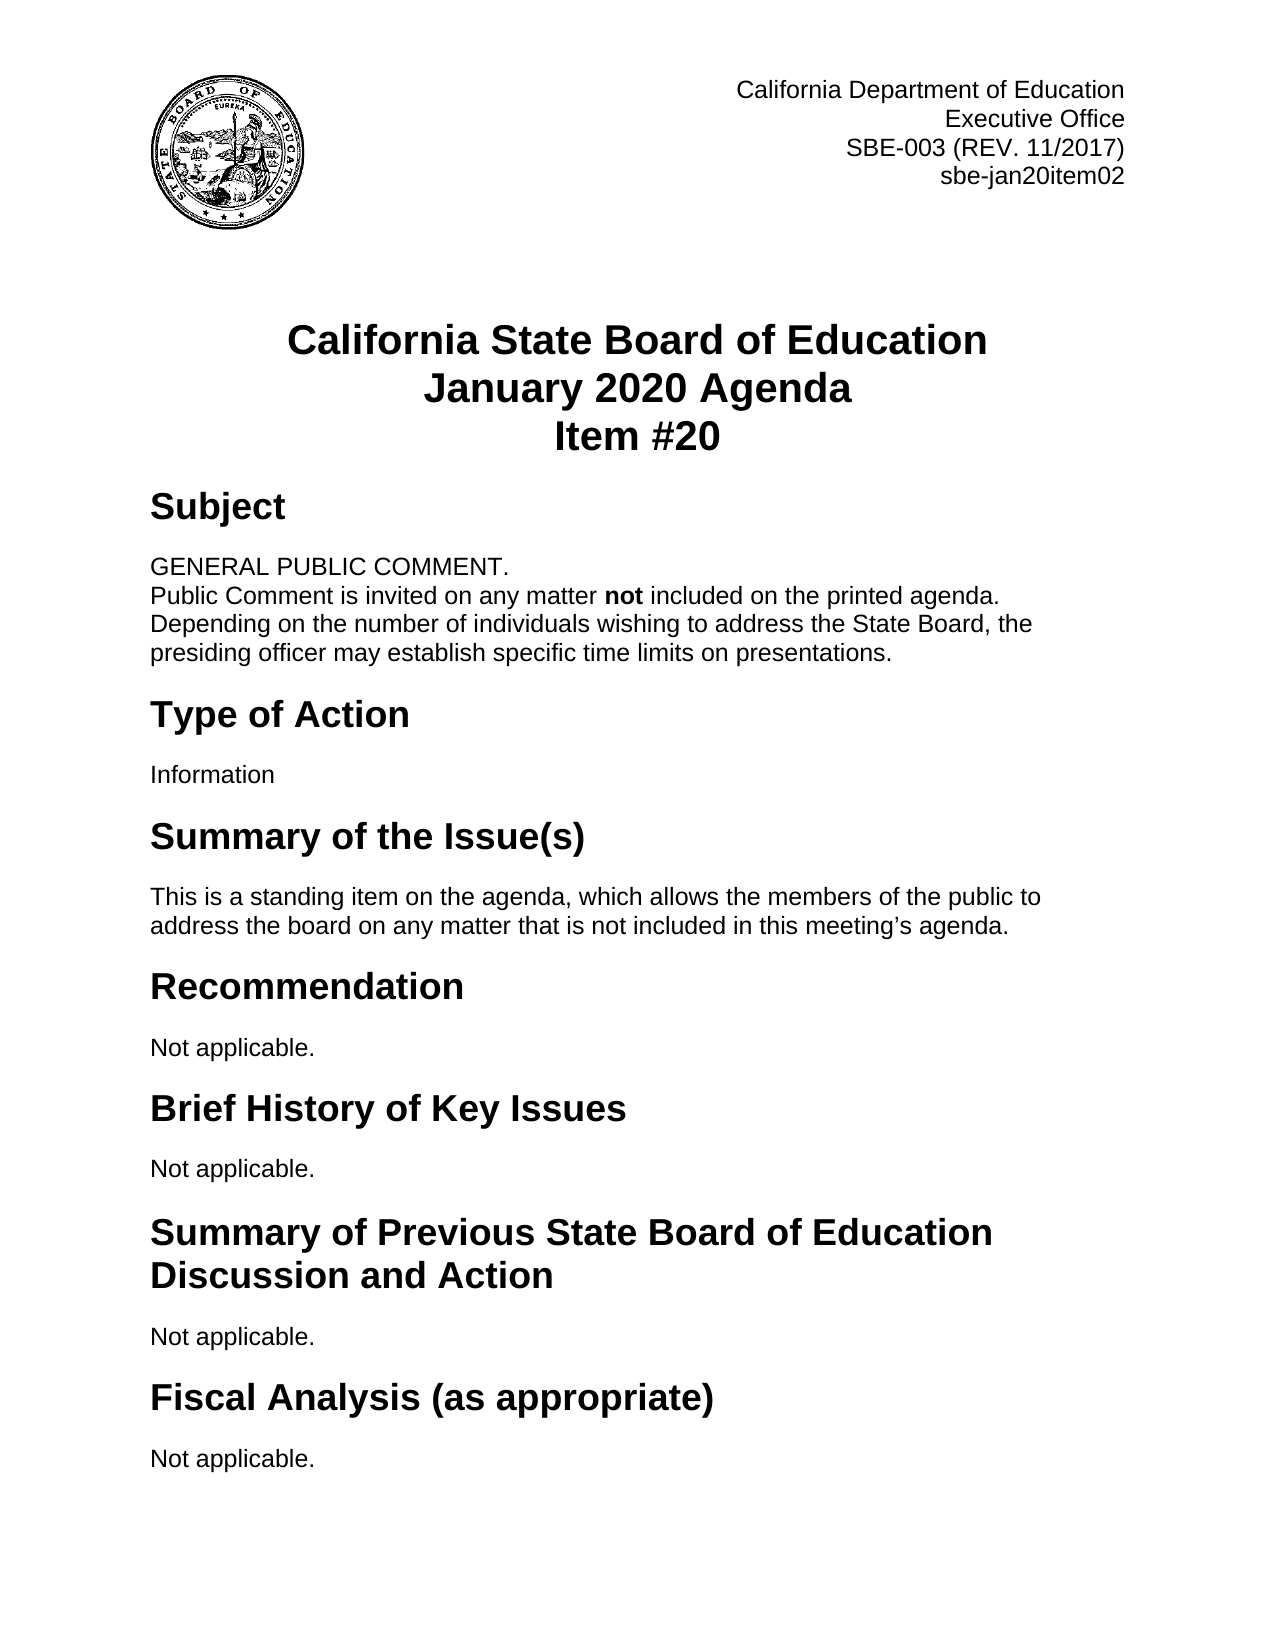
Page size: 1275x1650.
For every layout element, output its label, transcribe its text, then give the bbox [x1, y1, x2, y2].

subtitle California State Board of Education January 2020 Agenda Item #20 [150, 315, 1125, 459]
text Public Comment is invited on any matter not included on the printed agenda. Depending on the number of individuals wishing to address the State Board, the presiding officer may establish specific time limits on presentations. [150, 581, 1125, 667]
text Executive Office [675, 104, 1125, 132]
text California Department of Education [675, 75, 1125, 104]
text Not applicable. [150, 1154, 1125, 1183]
subtitle Brief History of Key Issues [150, 1086, 1125, 1129]
text Not applicable. [150, 1322, 1125, 1351]
subtitle Subject [150, 484, 1125, 527]
text Not applicable. [150, 1444, 1125, 1472]
subtitle Summary of the Issue(s) [150, 814, 1125, 857]
text SBE-003 (REV. 11/2017) [675, 132, 1125, 161]
text GENERAL PUBLIC COMMENT. [150, 552, 1125, 581]
subtitle Fiscal Analysis (as appropriate) [150, 1376, 1125, 1419]
text Not applicable. [150, 1033, 1125, 1061]
text This is a standing item on the agenda, which allows the members of the public to address the board on any matter that is not included in this meeting’s agenda. [150, 882, 1125, 939]
subtitle Recommendation [150, 964, 1125, 1008]
text sbe-jan20item02 [675, 161, 1125, 190]
subtitle Type of Action [150, 692, 1125, 735]
subtitle Summary of Previous State Board of Education Discussion and Action [150, 1211, 1125, 1297]
text Information [150, 760, 1125, 789]
picture [150, 75, 305, 230]
